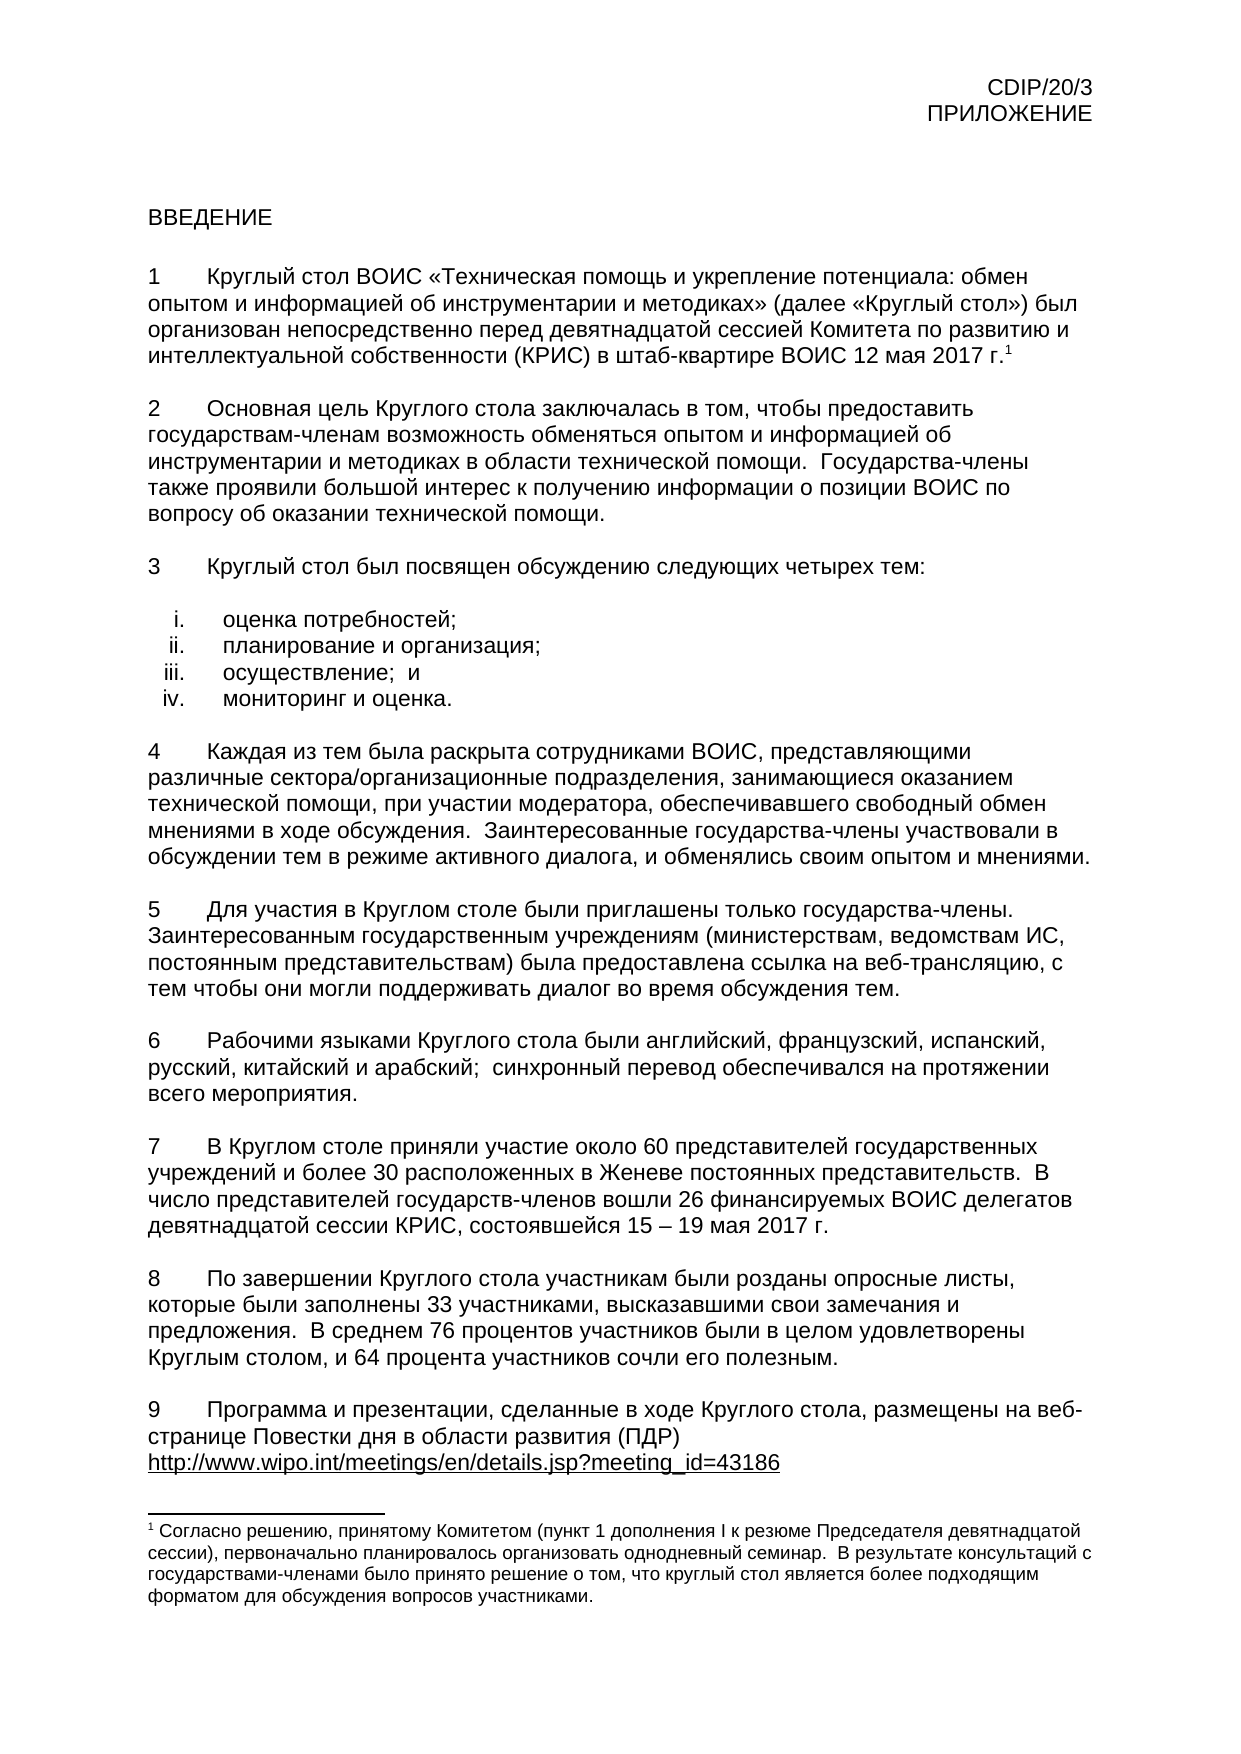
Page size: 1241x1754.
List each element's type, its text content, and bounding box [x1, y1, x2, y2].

text Для участия в Круглом столе были приглашены только государства-члены. Заинтересованным государственным учреждениям (министерствам, ведомствам ИС, постоянным представительствам) была предоставлена ссылка на веб-трансляцию, с тем чтобы они могли поддерживать диалог во время обсуждения тем. [148, 896, 1093, 1001]
text Круглый стол ВОИС «Техническая помощь и укрепление потенциала: обмен опытом и информацией об инструментарии и методиках» (далее «Круглый стол») был организован непосредственно перед девятнадцатой сессией Комитета по развитию и интеллектуальной собственности (КРИС) в штаб-квартире ВОИС 12 мая 2017 г. [148, 263, 1093, 369]
list планирование и организация; [185, 632, 1093, 658]
text Рабочими языками Круглого стола были английский, французский, испанский, русский, китайский и арабский; синхронный перевод обеспечивался на протяжении всего мероприятия. [148, 1027, 1093, 1107]
list мониторинг и оценка. [185, 685, 1093, 711]
text http://www.wipo.int/meetings/en/details.jsp?meeting_id=43186 [148, 1449, 1093, 1476]
text Круглый стол был посвящен обсуждению следующих четырех тем: [148, 553, 1093, 579]
text В Круглом столе приняли участие около 60 представителей государственных учреждений и более 30 расположенных в Женеве постоянных представительств. В число представителей государств-членов вошли 26 финансируемых ВОИС делегатов девятнадцатой сессии КРИС, состоявшейся 15 – 19 мая 2017 г. [148, 1133, 1093, 1238]
text Каждая из тем была раскрыта сотрудниками ВОИС, представляющими различные сектора/организационные подразделения, занимающиеся оказанием технической помощи, при участии модератора, обеспечивавшего свободный обмен мнениями в ходе обсуждения. Заинтересованные государства-члены участвовали в обсуждении тем в режиме активного диалога, и обменялись своим опытом и мнениями. [148, 738, 1093, 869]
text Программа и презентации, сделанные в ходе Круглого стола, размещены на веб-странице Повестки дня в области развития (ПДР) [148, 1396, 1093, 1449]
subtitle введение [148, 204, 1093, 231]
text По завершении Круглого стола участникам были розданы опросные листы, которые были заполнены 33 участниками, высказавшими свои замечания и предложения. В среднем 76 процентов участников были в целом удовлетворены Круглым столом, и 64 процента участников сочли его полезным. [148, 1265, 1093, 1370]
list осуществление; и [185, 658, 1093, 685]
list оценка потребностей; [185, 606, 1093, 632]
text Основная цель Круглого стола заключалась в том, чтобы предоставить государствам-членам возможность обменяться опытом и информацией об инструментарии и методиках в области технической помощи. Государства-члены также проявили большой интерес к получению информации о позиции ВОИС по вопросу об оказании технической помощи. [148, 395, 1093, 527]
